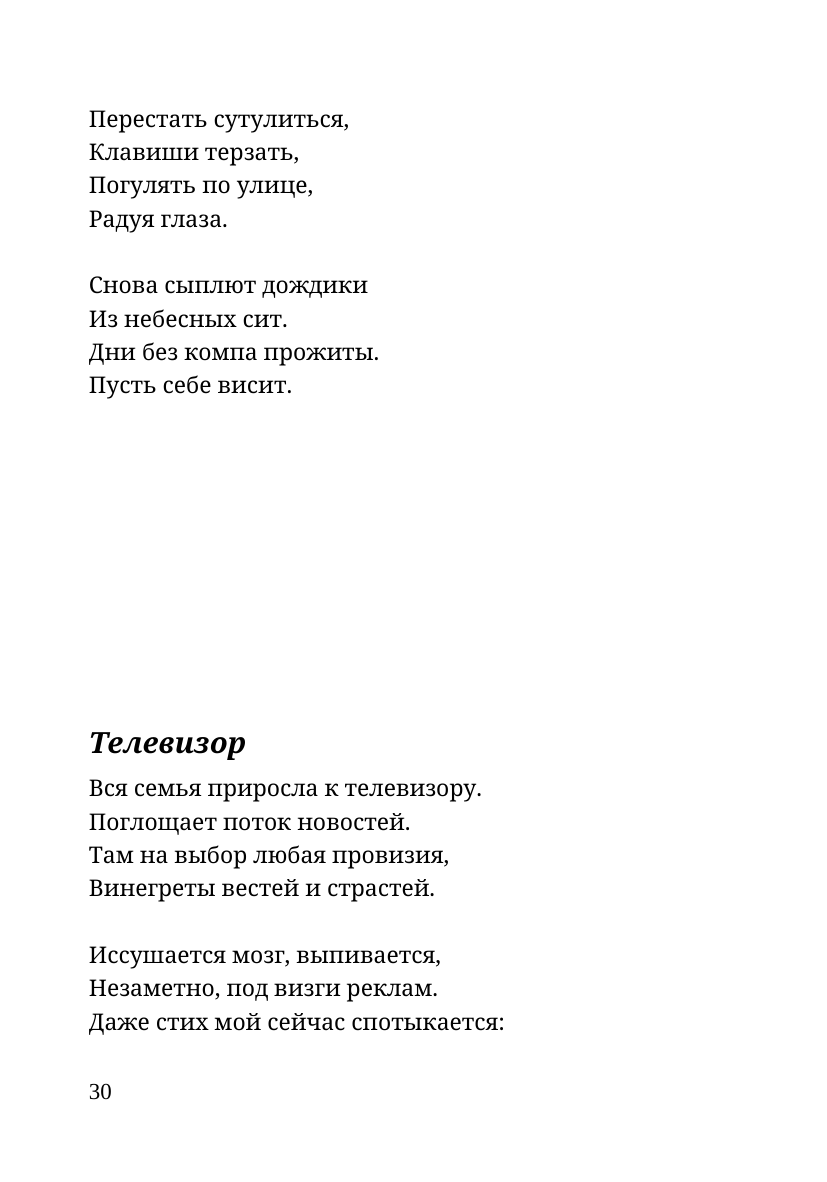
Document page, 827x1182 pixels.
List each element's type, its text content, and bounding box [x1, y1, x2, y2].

text Телевизор [89, 723, 703, 762]
